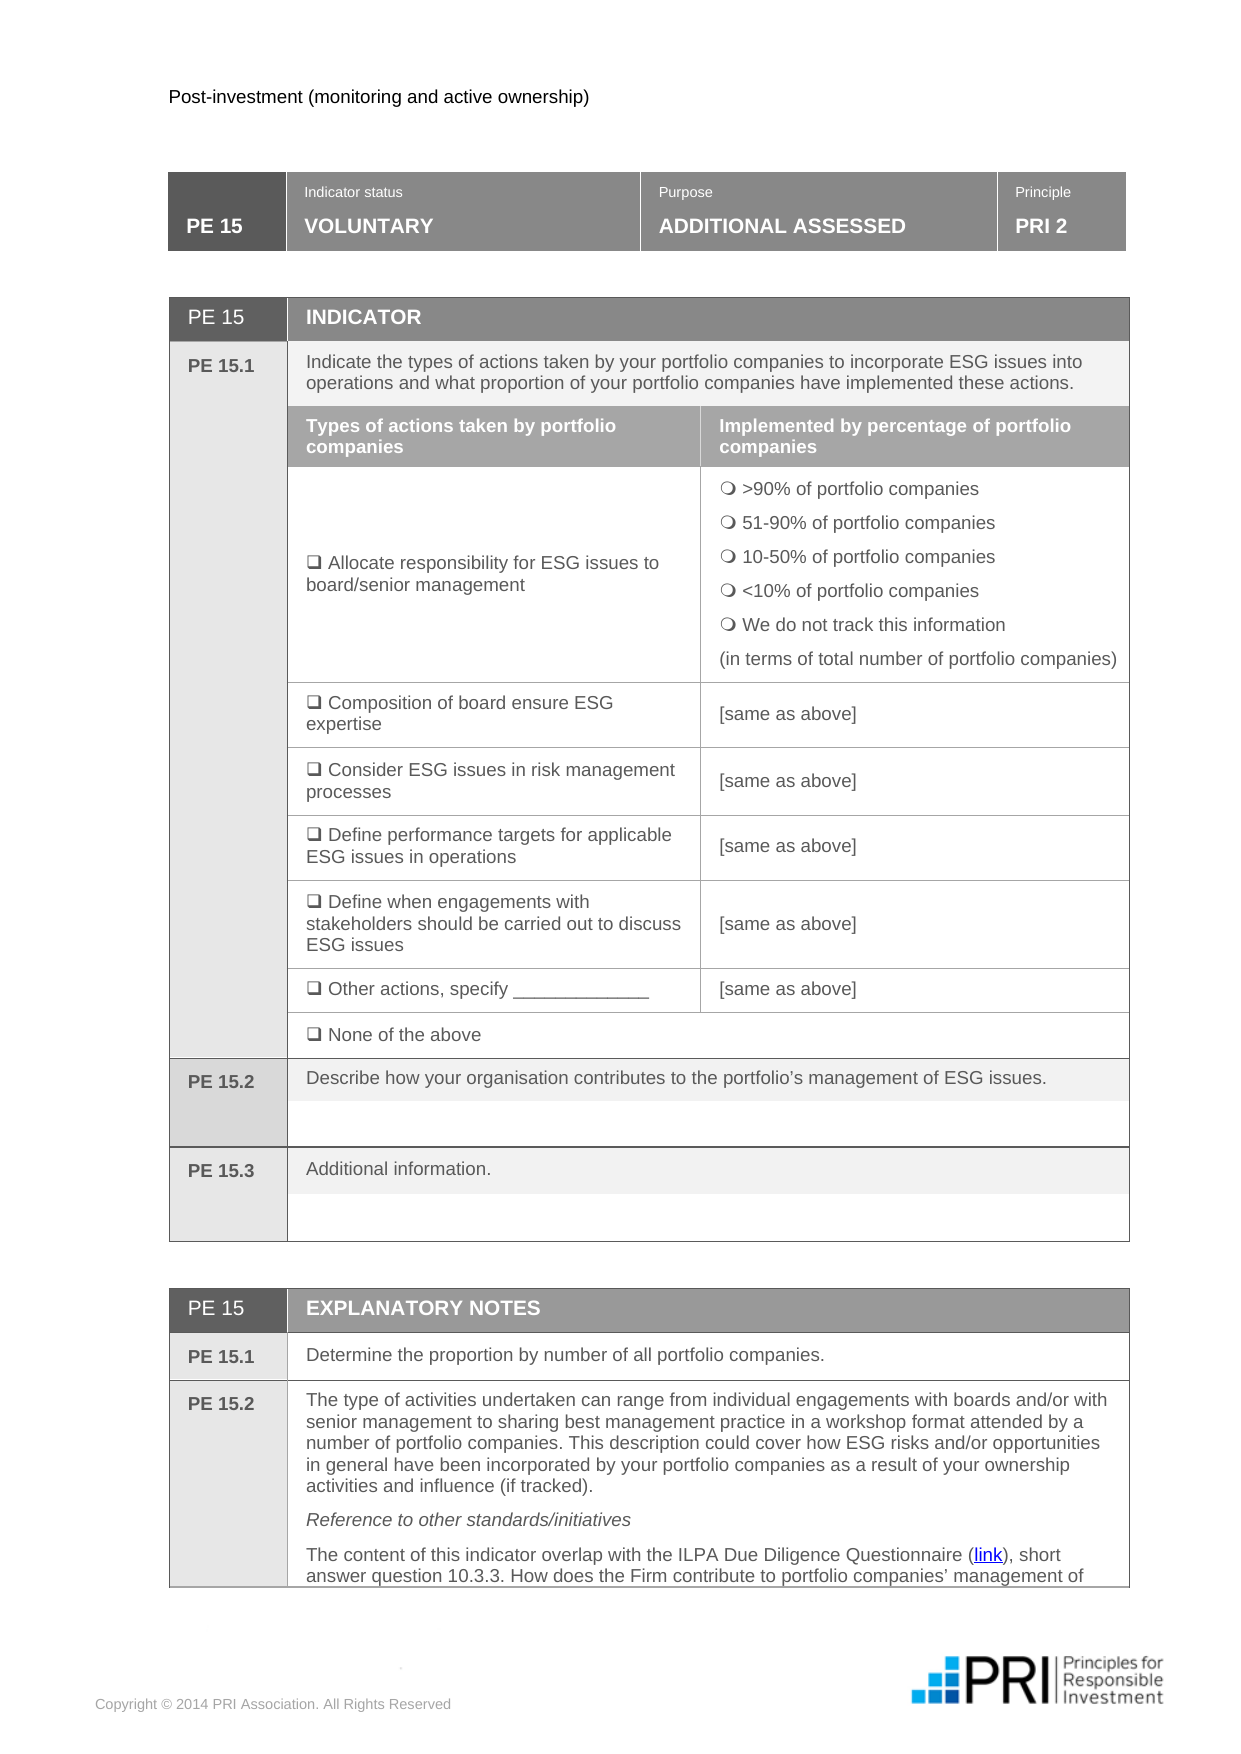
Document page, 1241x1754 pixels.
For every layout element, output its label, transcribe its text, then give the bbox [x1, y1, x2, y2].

table_cell VOLUNTARY [287, 208, 640, 251]
table_cell [same as above] [701, 683, 1129, 747]
table_cell Other actions, specify _____________ [288, 969, 700, 1012]
table_cell [same as above] [701, 969, 1129, 1012]
table_cell [170, 406, 287, 1057]
table_cell [288, 1194, 1129, 1241]
table_cell [same as above] [701, 748, 1129, 814]
table_header [168, 172, 286, 208]
table_cell Consider ESG issues in risk management processes [288, 748, 700, 814]
table_cell [170, 1194, 287, 1241]
table_cell PE 15 [168, 208, 286, 251]
table_header INDICATOR [288, 298, 1129, 341]
table_cell [same as above] [701, 881, 1129, 968]
table_cell Determine the proportion by number of all portfolio companies. [288, 1333, 1129, 1379]
table_header Principle [998, 172, 1126, 208]
table_cell PE 15.2 [170, 1381, 287, 1586]
table_cell >90% of portfolio companies 51-90% of portfolio companies 10-50% of portfolio companies <10% of portfolio companies We do not track this information (in terms of total number of portfolio companies) [701, 467, 1129, 682]
picture [0, 1561, 1241, 1754]
table_header EXPLANATORY NOTES [288, 1289, 1129, 1332]
table_cell Allocate responsibility for ESG issues to board/senior management [288, 467, 700, 682]
table_cell Indicate the types of actions taken by your portfolio companies to incorporate ESG issues into operations and what proportion of your portfolio companies have implemented these actions. [288, 341, 1129, 406]
table_cell Define when engagements with stakeholders should be carried out to discuss ESG issues [288, 881, 700, 968]
table_cell PE 15.2 [170, 1059, 287, 1146]
table_cell PRI 2 [998, 208, 1126, 251]
table_cell [same as above] [701, 816, 1129, 879]
table_header PE 15 [170, 298, 287, 341]
table_cell ADDITIONAL ASSESSED [641, 208, 997, 251]
table_cell PE 15.1 [170, 1333, 287, 1379]
table_cell PE 15.3 [170, 1148, 287, 1194]
table_cell PE 15.1 [170, 342, 287, 406]
table_header Purpose [641, 172, 997, 208]
table_cell Additional information. [288, 1148, 1129, 1194]
table_cell Implemented by percentage of portfolio companies [701, 406, 1129, 466]
table_cell Define performance targets for applicable ESG issues in operations [288, 816, 700, 879]
table_cell None of the above [288, 1013, 1129, 1057]
table_cell Types of actions taken by portfolio companies [288, 406, 700, 466]
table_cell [288, 1381, 1129, 1586]
table_cell [288, 1101, 1129, 1146]
table_header Indicator status [287, 172, 640, 208]
table_cell Describe how your organisation contributes to the portfolio’s management of ESG issues. [288, 1059, 1129, 1101]
table_header PE 15 [170, 1289, 287, 1332]
table_cell Composition of board ensure ESG expertise [288, 683, 700, 747]
